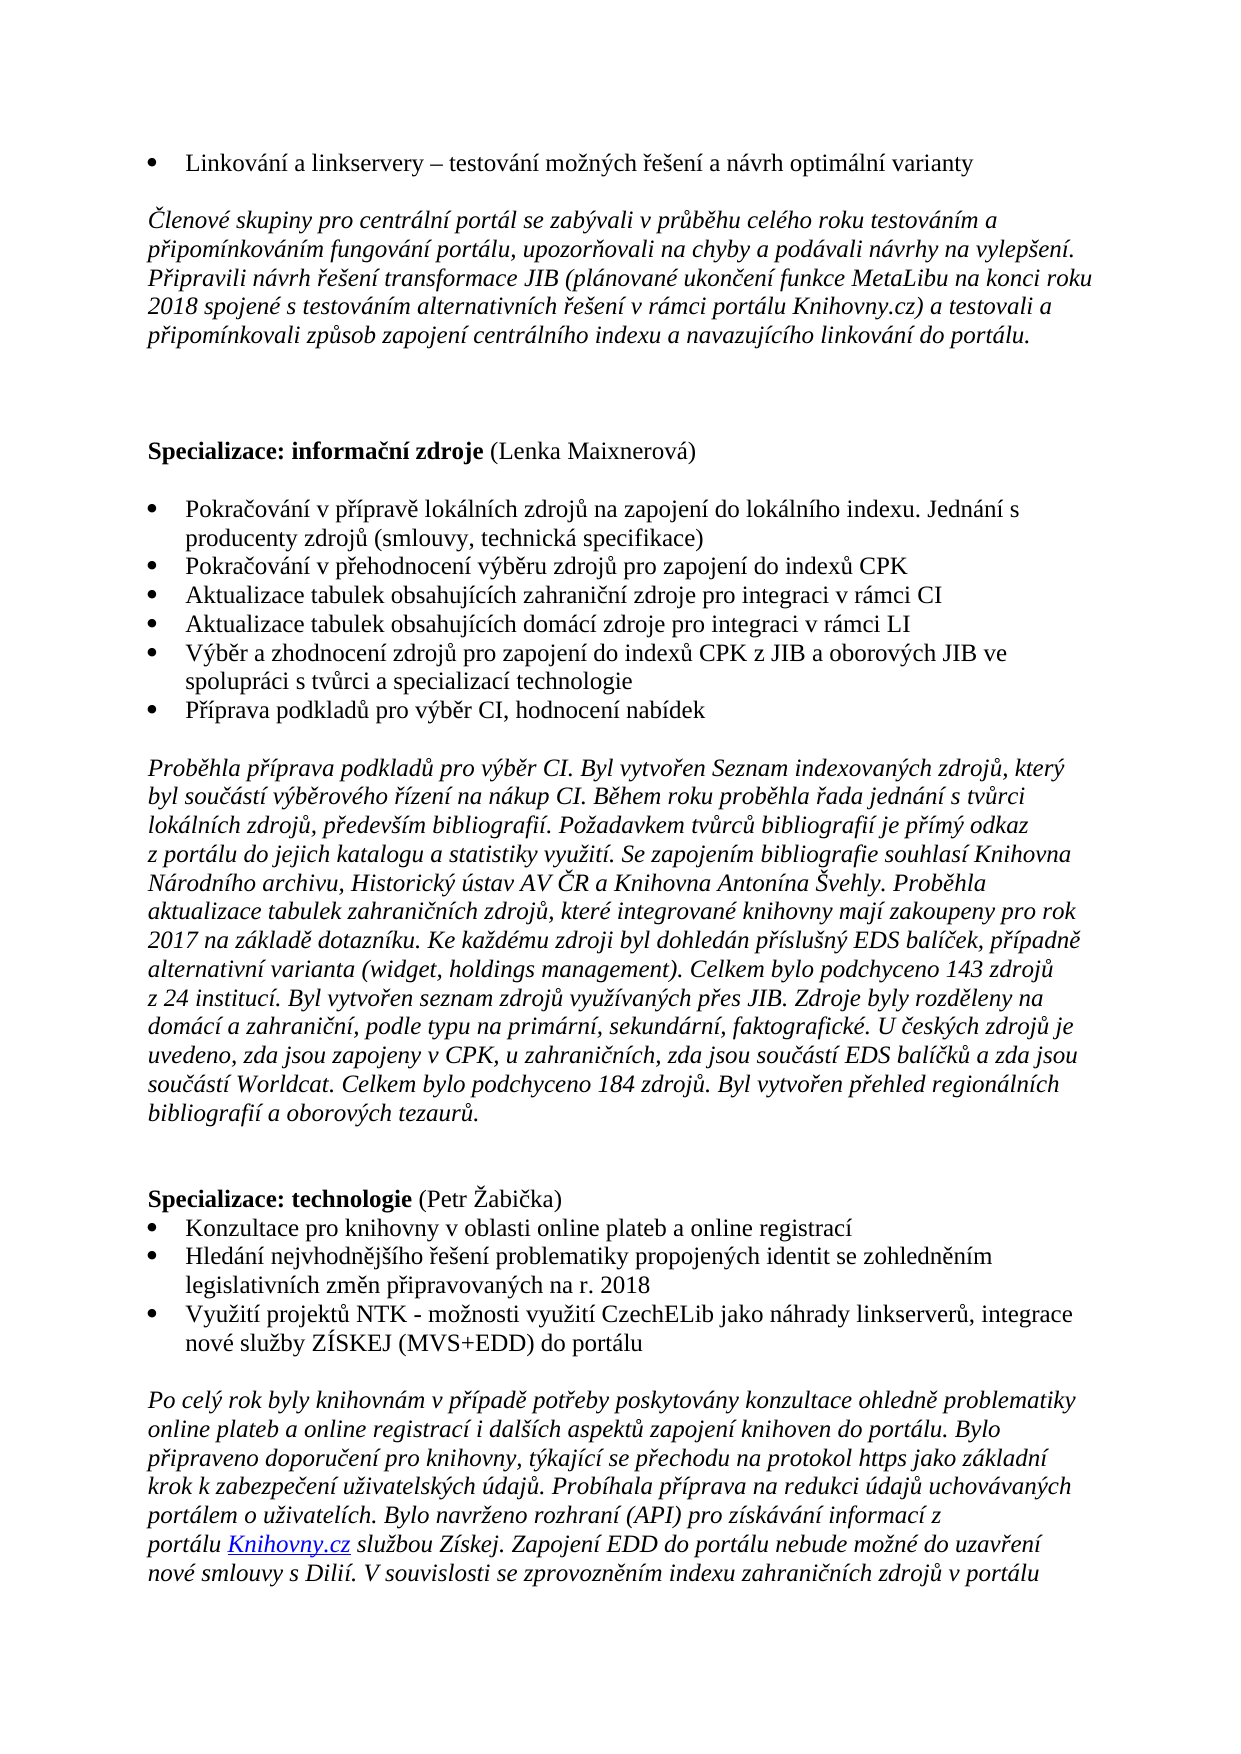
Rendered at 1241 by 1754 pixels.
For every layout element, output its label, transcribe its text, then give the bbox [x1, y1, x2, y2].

list Konzultace pro knihovny v oblasti online plateb a online registrací [148, 1213, 1093, 1241]
list Příprava podkladů pro výběr CI, hodnocení nabídek [148, 695, 1093, 724]
list Využití projektů NTK - možnosti využití CzechELib jako náhrady linkserverů, integrace nové služby ZÍSKEJ (MVS+EDD) do portálu [148, 1299, 1093, 1356]
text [148, 1385, 1093, 1586]
list Pokračování v přehodnocení výběru zdrojů pro zapojení do indexů CPK [148, 551, 1093, 580]
text Specializace: informační zdroje (Lenka Maixnerová) [148, 436, 1093, 465]
list Linkování a linkservery – testování možných řešení a návrh optimální varianty [148, 148, 1093, 176]
text Členové skupiny pro centrální portál se zabývali v průběhu celého roku testováním a připomínkováním fungování portálu, upozorňovali na chyby a podávali návrhy na vylepšení. Připravili návrh řešení transformace JIB (plánované ukončení funkce MetaLibu na konci roku 2018 spojené s testováním alternativních řešení v rámci portálu Knihovny.cz) a testovali a připomínkovali způsob zapojení centrálního indexu a navazujícího linkování do portálu. [148, 205, 1093, 349]
list Aktualizace tabulek obsahujících domácí zdroje pro integraci v rámci LI [148, 609, 1093, 638]
list Aktualizace tabulek obsahujících zahraniční zdroje pro integraci v rámci CI [148, 580, 1093, 609]
list Výběr a zhodnocení zdrojů pro zapojení do indexů CPK z JIB a oborových JIB ve spolupráci s tvůrci a specializací technologie [148, 638, 1093, 695]
text Specializace: technologie (Petr Žabička) [148, 1184, 1093, 1213]
list Hledání nejvhodnějšího řešení problematiky propojených identit se zohledněním legislativních změn připravovaných na r. 2018 [148, 1241, 1093, 1299]
text Proběhla příprava podkladů pro výběr CI. Byl vytvořen Seznam indexovaných zdrojů, který byl součástí výběrového řízení na nákup CI. Během roku proběhla řada jednání s tvůrci lokálních zdrojů, především bibliografií. Požadavkem tvůrců bibliografií je přímý odkaz z portálu do jejich katalogu a statistiky využití. Se zapojením bibliografie souhlasí Knihovna Národního archivu, Historický ústav AV ČR a Knihovna Antonína Švehly. Proběhla aktualizace tabulek zahraničních zdrojů, které integrované knihovny mají zakoupeny pro rok 2017 na základě dotazníku. Ke každému zdroji byl dohledán příslušný EDS balíček, případně alternativní varianta (widget, holdings management). Celkem bylo podchyceno 143 zdrojů z 24 institucí. Byl vytvořen seznam zdrojů využívaných přes JIB. Zdroje byly rozděleny na domácí a zahraniční, podle typu na primární, sekundární, faktografické. U českých zdrojů je uvedeno, zda jsou zapojeny v CPK, u zahraničních, zda jsou součástí EDS balíčků a zda jsou součástí Worldcat. Celkem bylo podchyceno 184 zdrojů. Byl vytvořen přehled regionálních bibliografií a oborových tezaurů. [148, 753, 1093, 1126]
list Pokračování v přípravě lokálních zdrojů na zapojení do lokálního indexu. Jednání s producenty zdrojů (smlouvy, technická specifikace) [148, 494, 1093, 551]
